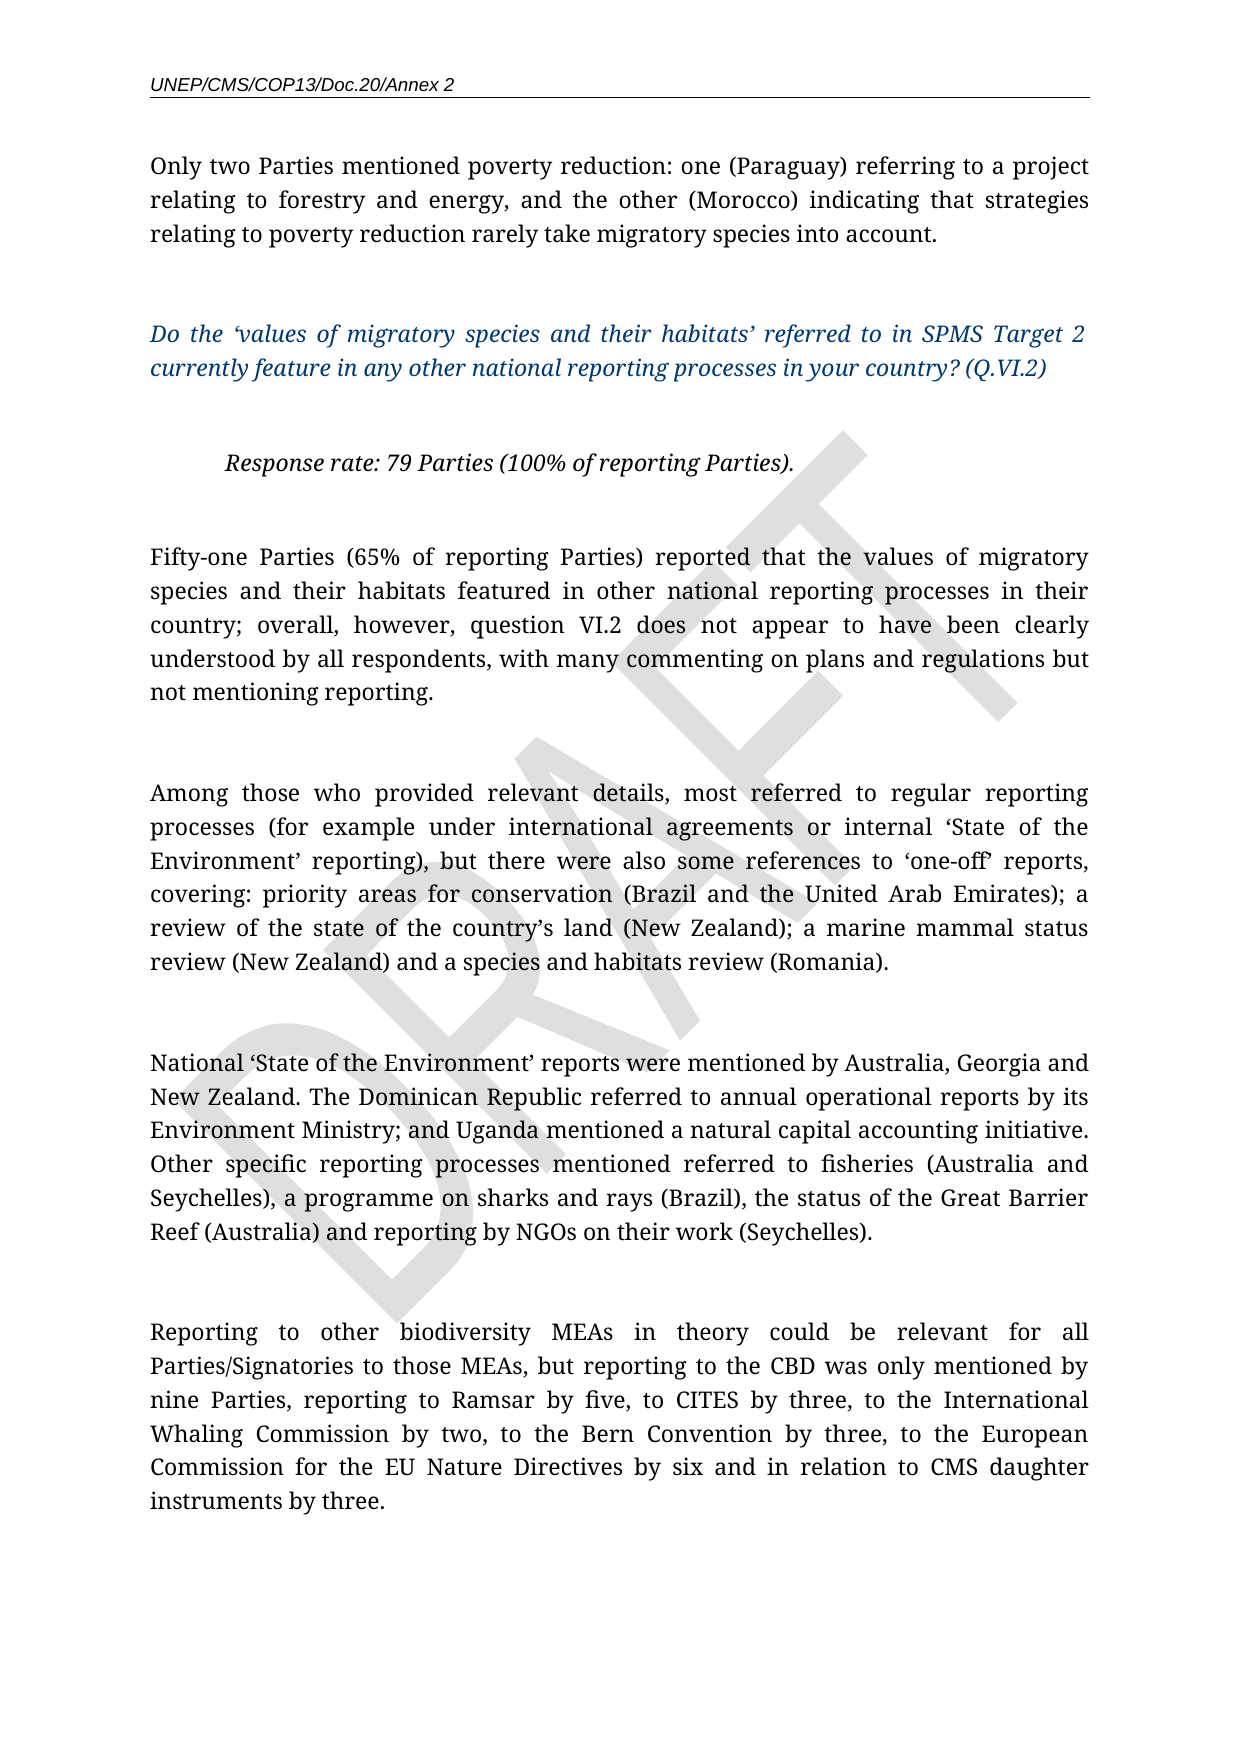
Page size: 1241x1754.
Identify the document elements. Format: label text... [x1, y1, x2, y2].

text Response rate: 79 Parties (100% of reporting Parties). [150, 447, 1090, 478]
text Reporting to other biodiversity MEAs in theory could be relevant for all Parties/Signatories to those MEAs, but reporting to the CBD was only mentioned by nine Parties, reporting to Ramsar by five, to CITES by three, to the International Whaling Commission by two, to the Bern Convention by three, to the European Commission for the EU Nature Directives by six and in relation to CMS daughter instruments by three. [150, 1316, 1090, 1516]
text Do the ‘values of migratory species and their habitats’ referred to in SPMS Target 2 currently feature in any other national reporting processes in your country? (Q.VI.2) [150, 318, 1090, 383]
text Among those who provided relevant details, most referred to regular reporting processes (for example under international agreements or internal ‘State of the Environment’ reporting), but there were also some references to ‘one-off’ reports, covering: priority areas for conservation (Brazil and the United Arab Emirates); a review of the state of the country’s land (New Zealand); a marine mammal status review (New Zealand) and a species and habitats review (Romania). [150, 777, 1090, 977]
text National ‘State of the Environment’ reports were mentioned by Australia, Georgia and New Zealand. The Dominican Republic referred to annual operational reports by its Environment Ministry; and Uganda mentioned a natural capital accounting initiative. Other specific reporting processes mentioned referred to fisheries (Australia and Seychelles), a programme on sharks and rays (Brazil), the status of the Great Barrier Reef (Australia) and reporting by NGOs on their work (Seychelles). [150, 1047, 1090, 1247]
text Only two Parties mentioned poverty reduction: one (Paraguay) referring to a project relating to forestry and energy, and the other (Morocco) indicating that strategies relating to poverty reduction rarely take migratory species into account. [150, 150, 1090, 249]
text Fifty-one Parties (65% of reporting Parties) reported that the values of migratory species and their habitats featured in other national reporting processes in their country; overall, however, question VI.2 does not appear to have been clearly understood by all respondents, with many commenting on plans and regulations but not mentioning reporting. [150, 541, 1090, 707]
